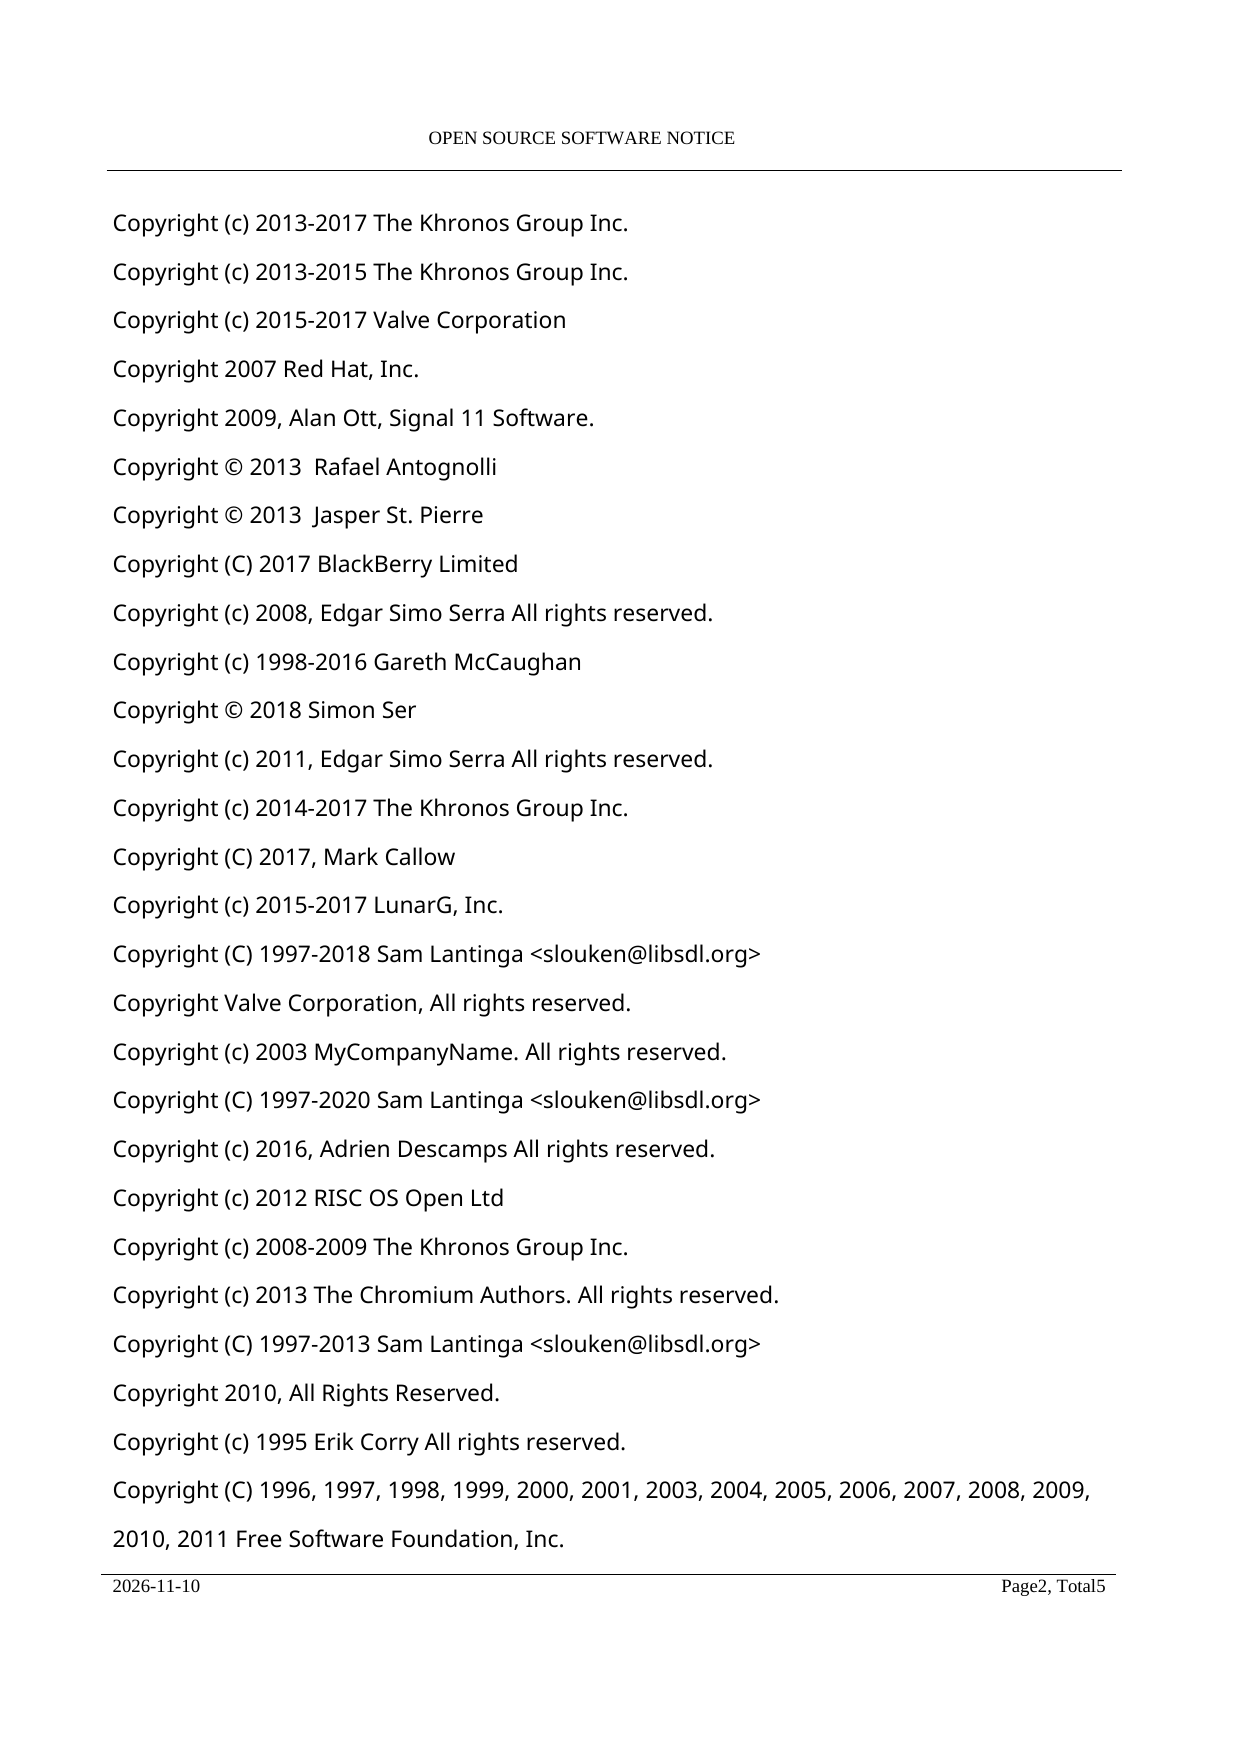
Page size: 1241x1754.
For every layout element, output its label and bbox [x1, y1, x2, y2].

text [112, 206, 1128, 1555]
